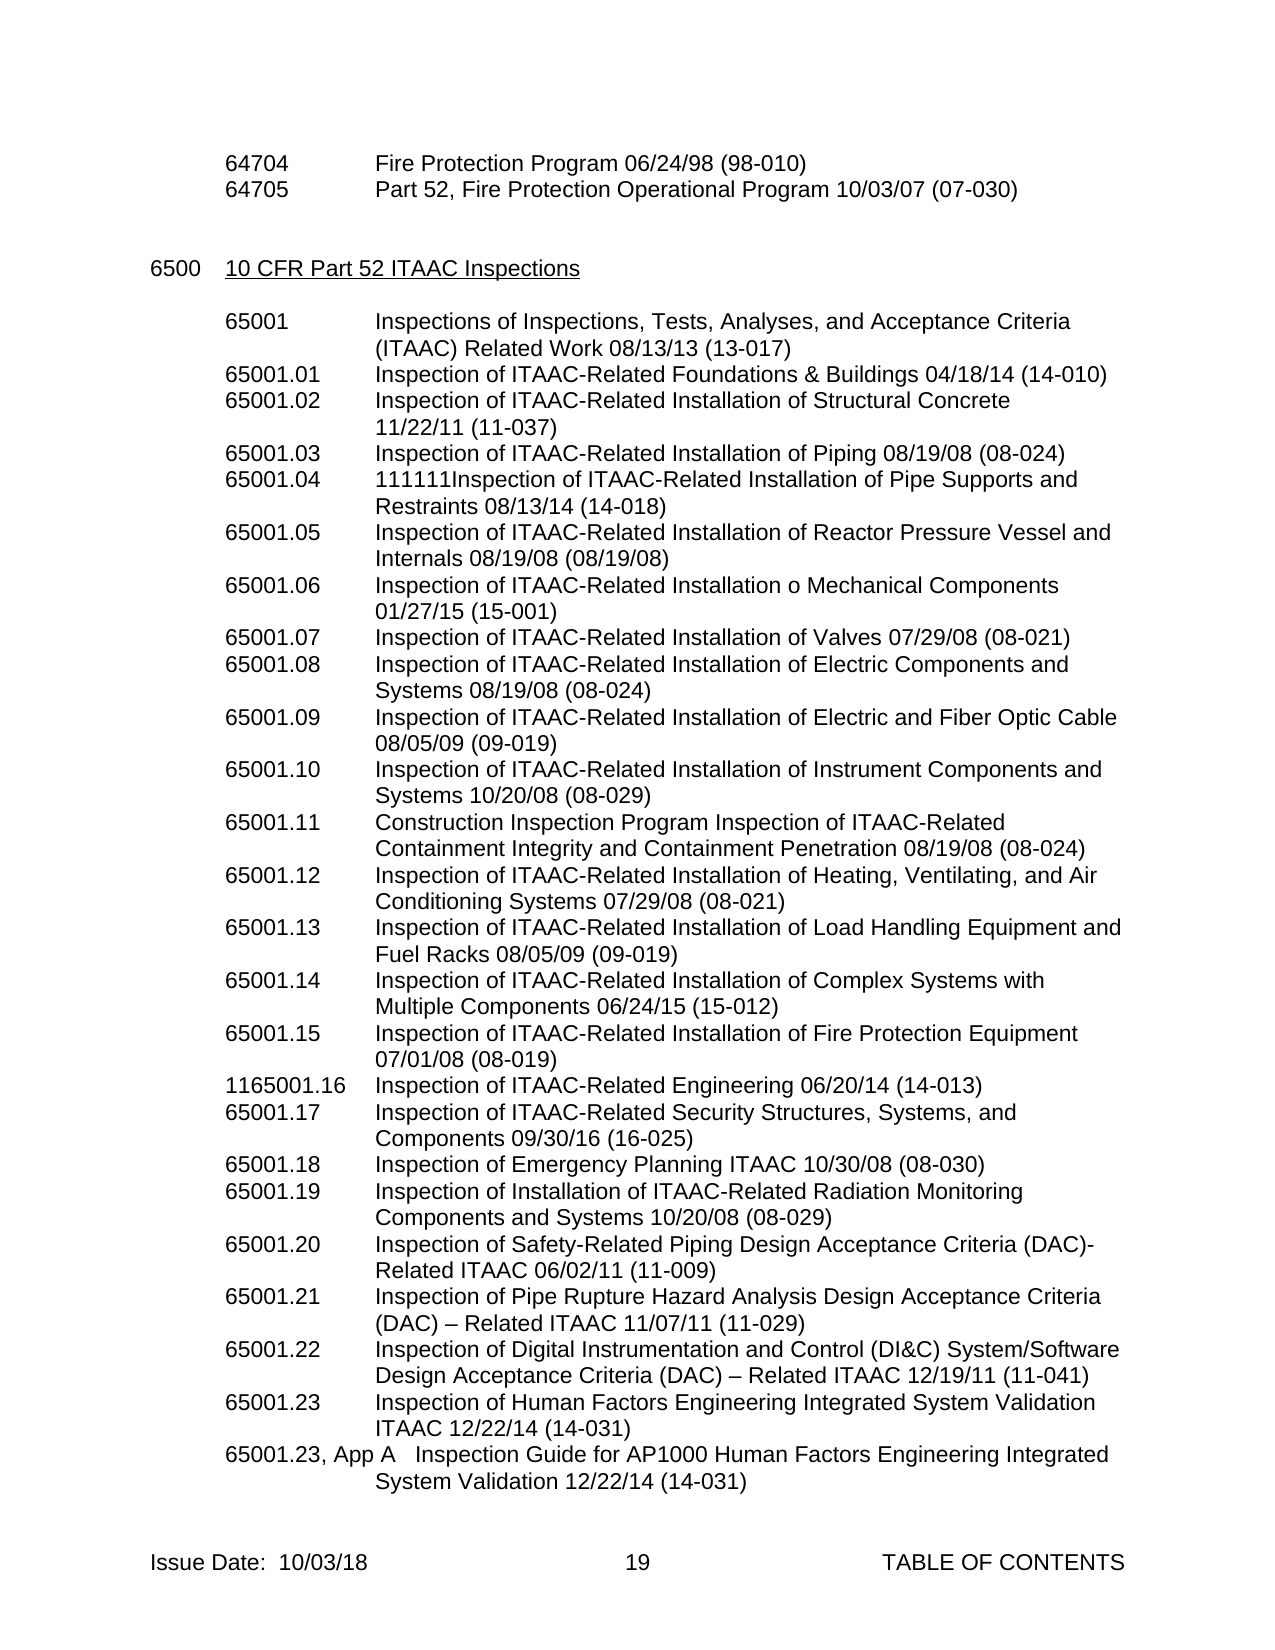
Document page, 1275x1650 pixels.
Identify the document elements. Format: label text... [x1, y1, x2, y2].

text 65001.17 Inspection of ITAAC-Related Security Structures, Systems, and Components 09/30/16 (16-025) [150, 1099, 1125, 1151]
text 65001.06 Inspection of ITAAC-Related Installation o Mechanical Components 01/27/15 (15-001) [150, 572, 1125, 624]
text 65001.23 Inspection of Human Factors Engineering Integrated System Validation [150, 1389, 1125, 1415]
text 65001.15 Inspection of ITAAC-Related Installation of Fire Protection Equipment 07/01/08 (08-019) [150, 1020, 1125, 1072]
text 65001.22 Inspection of Digital Instrumentation and Control (DI&C) System/Software Design Acceptance Criteria (DAC) – Related ITAAC 12/19/11 (11-041) [225, 1336, 1125, 1389]
text 64704 Fire Protection Program 06/24/98 (98-010) [150, 150, 1125, 176]
text 65001.04 Inspection of ITAAC-Related Installation of Pipe Supports and Restraints 08/13/14 (14-018) [150, 466, 1125, 519]
text 65001.16 Inspection of ITAAC-Related Engineering 06/20/14 (14-013) [150, 1072, 1125, 1099]
text 65001.19 Inspection of Installation of ITAAC-Related Radiation Monitoring Components and Systems 10/20/08 (08-029) [150, 1178, 1125, 1231]
text 65001 Inspections of Inspections, Tests, Analyses, and Acceptance Criteria (ITAAC) Related Work 08/13/13 (13-017) [150, 308, 1125, 361]
text 65001.12 Inspection of ITAAC-Related Installation of Heating, Ventilating, and Air Conditioning Systems 07/29/08 (08-021) [150, 862, 1125, 914]
text 6500 10 CFR Part 52 ITAAC Inspections [150, 255, 1125, 282]
text 65001.10 Inspection of ITAAC-Related Installation of Instrument Components and Systems 10/20/08 (08-029) [150, 756, 1125, 809]
text 64705 Part 52, Fire Protection Operational Program 10/03/07 (07-030) [150, 176, 1125, 203]
text 65001.03 Inspection of ITAAC-Related Installation of Piping 08/19/08 (08-024) [150, 440, 1125, 466]
text 65001.21 Inspection of Pipe Rupture Hazard Analysis Design Acceptance Criteria (DAC) – Related ITAAC 11/07/11 (11-029) [225, 1283, 1125, 1336]
text 65001.01 Inspection of ITAAC-Related Foundations & Buildings 04/18/14 (14-010) [150, 361, 1125, 387]
text 65001.14 Inspection of ITAAC-Related Installation of Complex Systems with Multiple Components 06/24/15 (15-012) [150, 967, 1125, 1020]
text 65001.23, App A Inspection Guide for AP1000 Human Factors Engineering Integrated System Validation 12/22/14 (14-031) [225, 1441, 1125, 1494]
text ITAAC 12/22/14 (14-031) [150, 1415, 1125, 1441]
text 65001.13 Inspection of ITAAC-Related Installation of Load Handling Equipment and Fuel Racks 08/05/09 (09-019) [150, 914, 1125, 967]
text 65001.05 Inspection of ITAAC-Related Installation of Reactor Pressure Vessel and Internals 08/19/08 (08/19/08) [150, 519, 1125, 572]
text 11/22/11 (11-037) [150, 413, 1125, 440]
text 65001.20 Inspection of Safety-Related Piping Design Acceptance Criteria (DAC)-Related ITAAC 06/02/11 (11-009) [225, 1231, 1125, 1283]
text 65001.08 Inspection of ITAAC-Related Installation of Electric Components and Systems 08/19/08 (08-024) [150, 651, 1125, 703]
text 65001.07 Inspection of ITAAC-Related Installation of Valves 07/29/08 (08-021) [150, 624, 1125, 651]
text 65001.18 Inspection of Emergency Planning ITAAC 10/30/08 (08-030) [150, 1151, 1125, 1178]
text 65001.09 Inspection of ITAAC-Related Installation of Electric and Fiber Optic Cable 08/05/09 (09-019) [150, 703, 1125, 756]
text 65001.11 Construction Inspection Program Inspection of ITAAC-Related Containment Integrity and Containment Penetration 08/19/08 (08-024) [150, 809, 1125, 862]
text 65001.02 Inspection of ITAAC-Related Installation of Structural Concrete [150, 387, 1125, 413]
